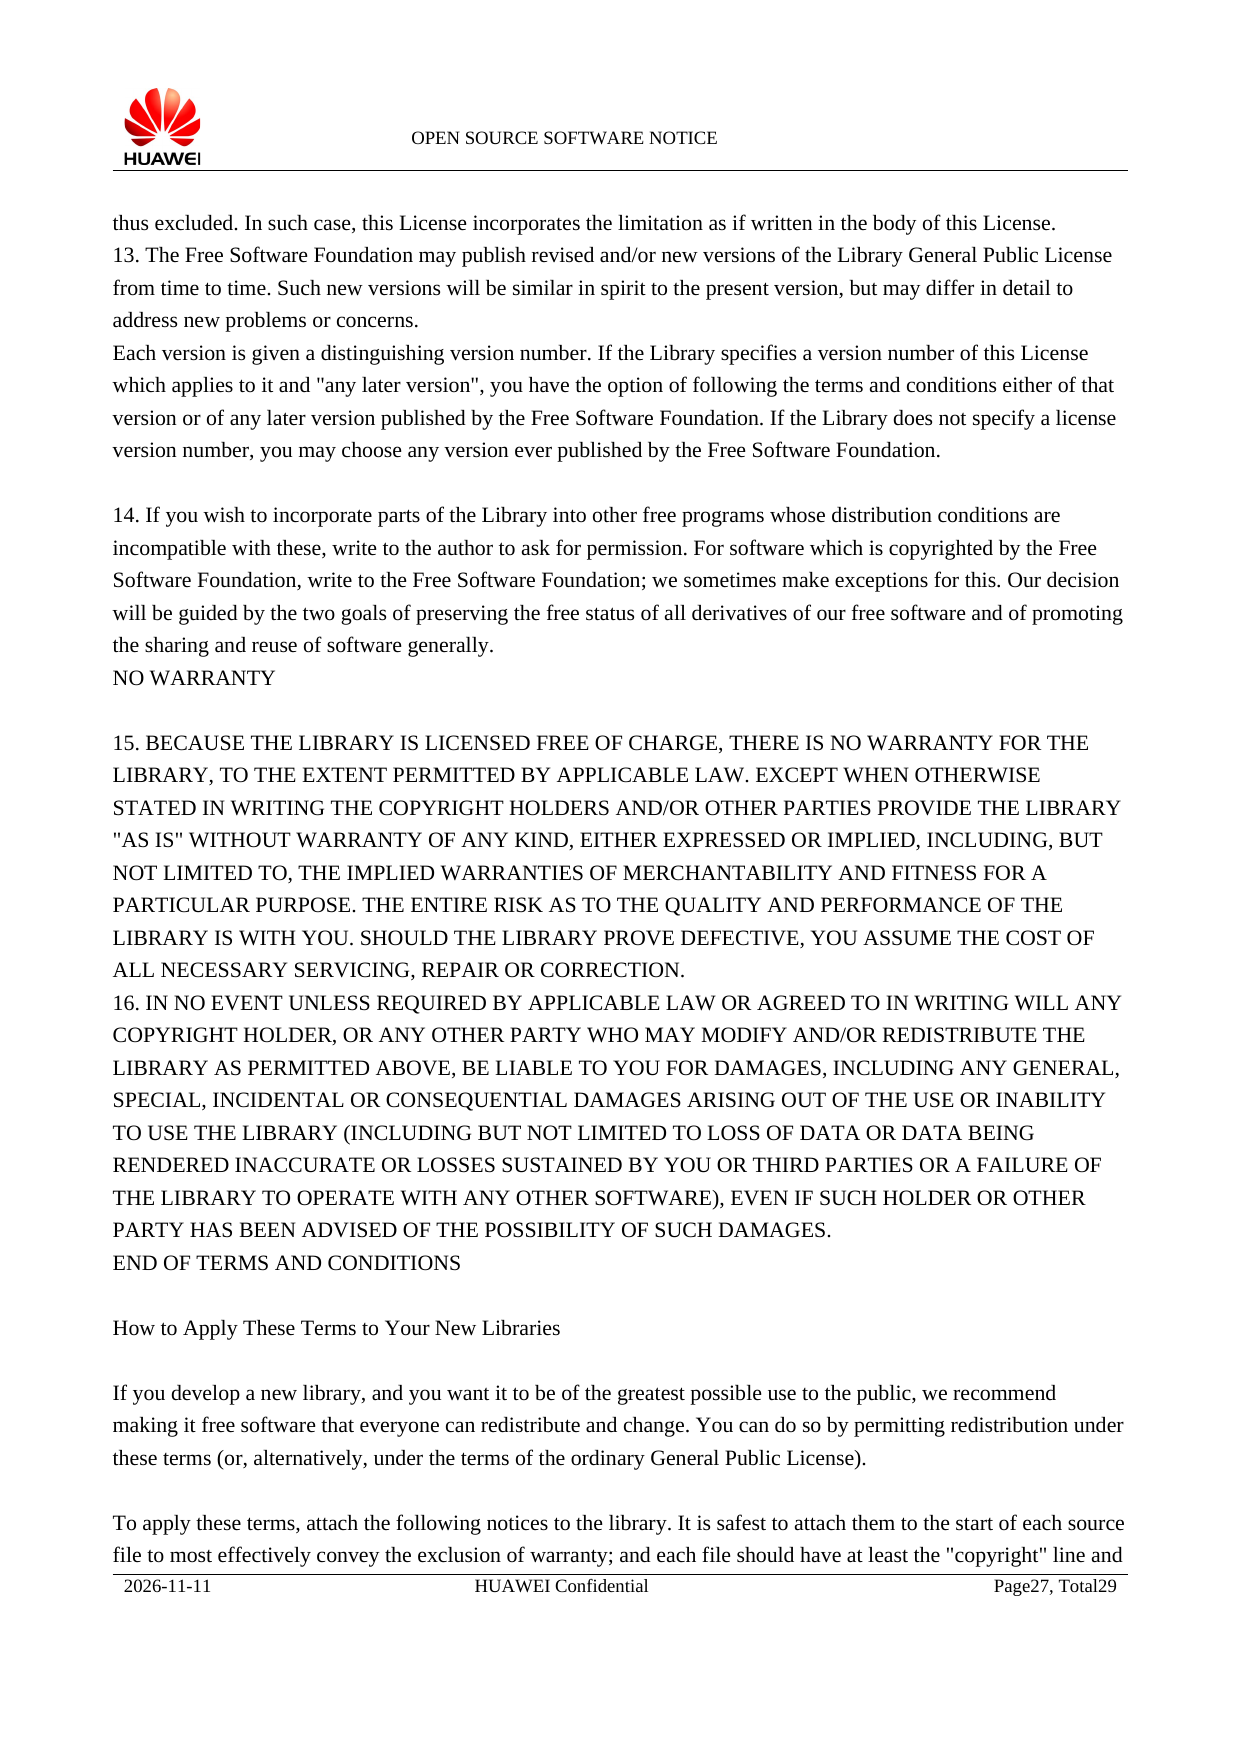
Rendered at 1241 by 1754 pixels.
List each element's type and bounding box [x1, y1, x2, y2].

picture [124, 88, 201, 165]
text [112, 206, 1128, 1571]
